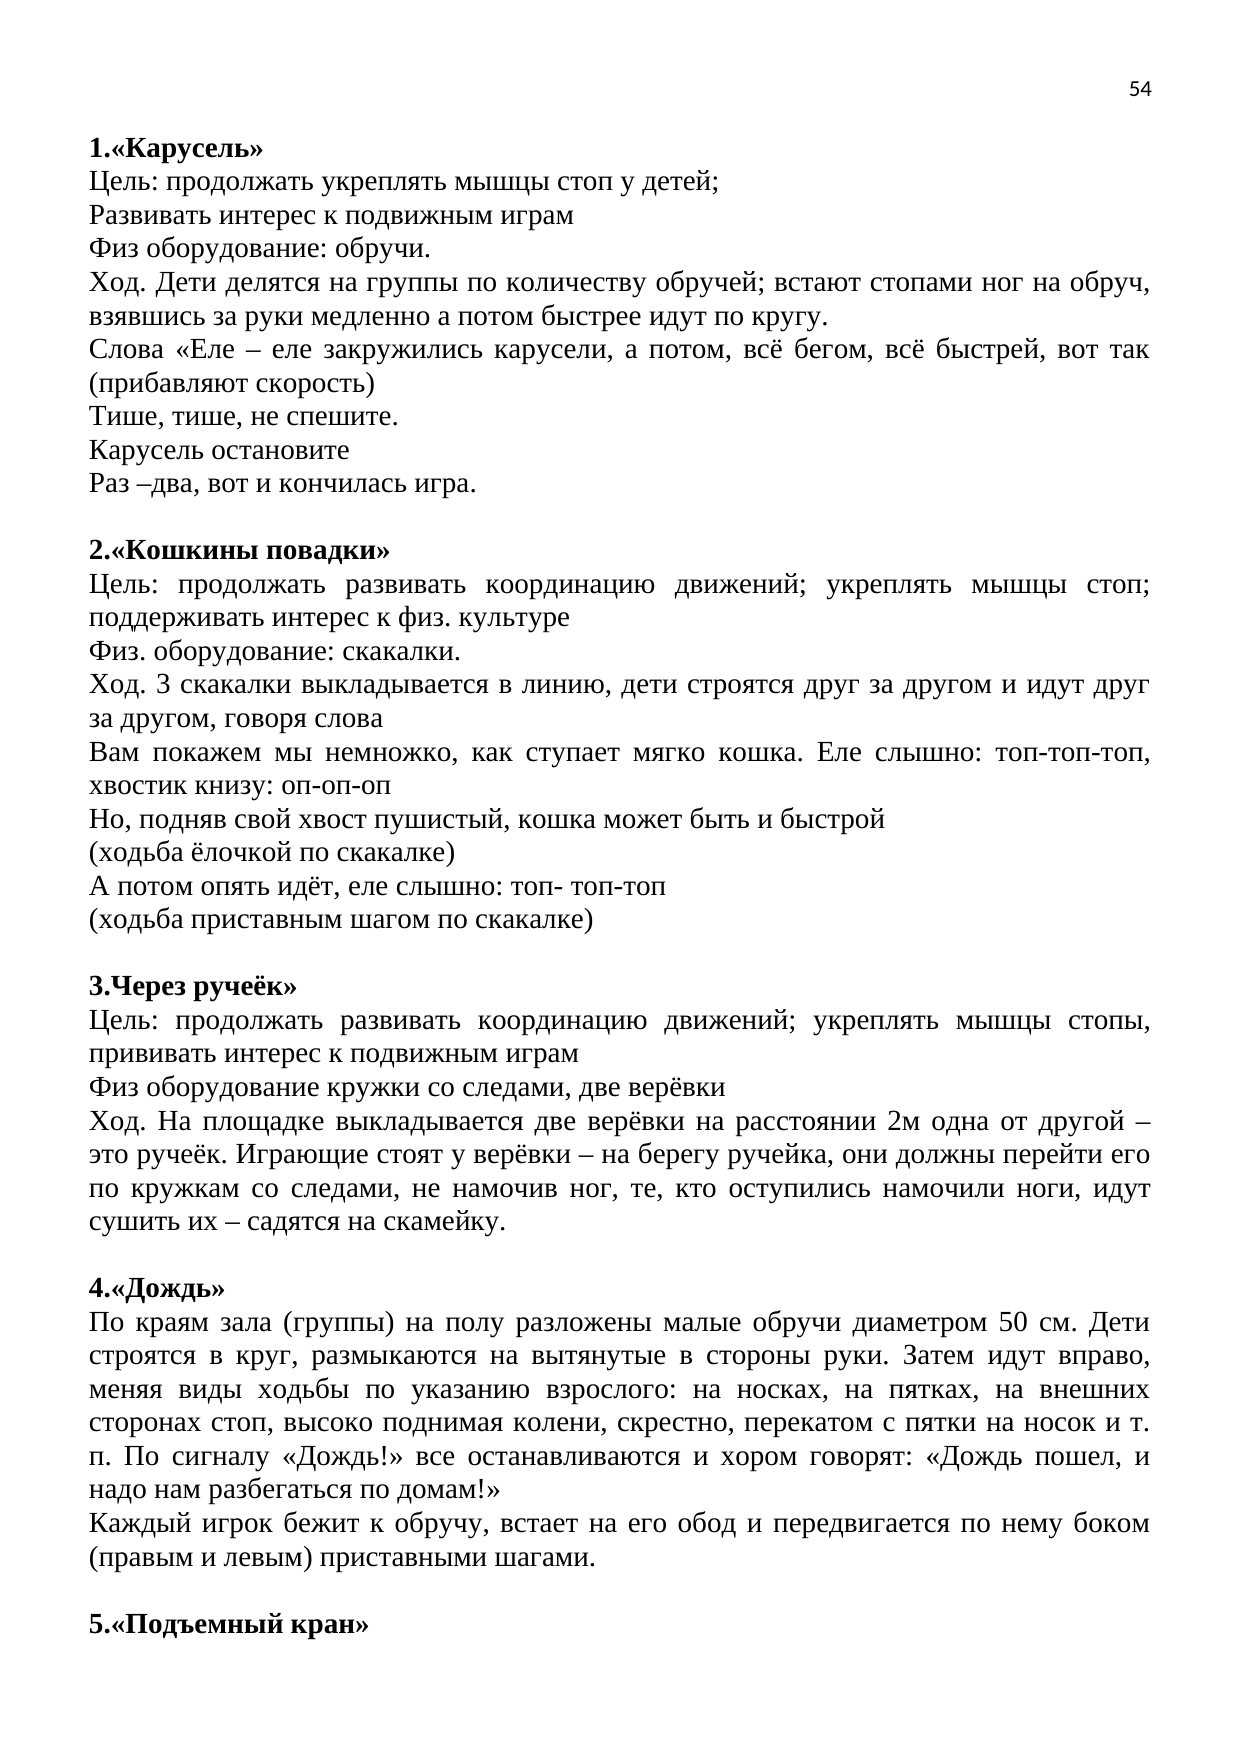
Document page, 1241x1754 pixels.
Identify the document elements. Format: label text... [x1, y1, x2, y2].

text 1.«Карусель» [89, 130, 1152, 163]
text Раз –два, вот и кончилась игра. [89, 465, 1152, 499]
text Тише, тише, не спешите. [89, 398, 1152, 432]
text Физ. оборудование: скакалки. [89, 633, 1152, 667]
text (ходьба ёлочкой по скакалке) [89, 834, 1152, 868]
text Ход. На площадке выкладывается две верёвки на расстоянии 2м одна от другой – это ручеёк. Играющие стоят у верёвки – на берегу ручейка, они должны перейти его по кружкам со следами, не намочив ног, те, кто оступились намочили ноги, идут сушить их – садятся на скамейку. [89, 1103, 1152, 1237]
text Физ оборудование кружки со следами, две верёвки [89, 1069, 1152, 1103]
text Цель: продолжать развивать координацию движений; укреплять мышцы стоп; поддерживать интерес к физ. культуре [89, 566, 1152, 633]
text 2.«Кошкины повадки» [89, 532, 1152, 566]
text По краям зала (группы) на полу разложены малые обручи диаметром 50 см. Дети строятся в круг, размыкаются на вытянутые в стороны руки. Затем идут вправо, меняя виды ходьбы по указанию взрослого: на носках, на пятках, на внешних сторонах стоп, высоко поднимая колени, скрестно, перекатом с пятки на носок и т. п. По сигналу «Дождь!» все останавливаются и хором говорят: «Дождь пошел, и надо нам разбегаться по домам!» [89, 1304, 1152, 1505]
text Ход. 3 скакалки выкладывается в линию, дети строятся друг за другом и идут друг за другом, говоря слова [89, 667, 1152, 734]
text 4.«Дождь» [89, 1270, 1152, 1304]
text А потом опять идёт, еле слышно: топ- топ-топ [89, 868, 1152, 901]
text Слова «Еле – еле закружились карусели, а потом, всё бегом, всё быстрей, вот так (прибавляют скорость) [89, 331, 1152, 398]
text Развивать интерес к подвижным играм [89, 197, 1152, 231]
text Но, подняв свой хвост пушистый, кошка может быть и быстрой [89, 801, 1152, 834]
text Карусель остановите [89, 432, 1152, 465]
text 3.Через ручеёк» [89, 968, 1152, 1002]
text Вам покажем мы немножко, как ступает мягко кошка. Еле слышно: топ-топ-топ, хвостик книзу: оп-оп-оп [89, 734, 1152, 801]
text Цель: продолжать развивать координацию движений; укреплять мышцы стопы, прививать интерес к подвижным играм [89, 1002, 1152, 1069]
text Цель: продолжать укреплять мышцы стоп у детей; [89, 163, 1152, 197]
text (ходьба приставным шагом по скакалке) [89, 901, 1152, 935]
text Ход. Дети делятся на группы по количеству обручей; встают стопами ног на обруч, взявшись за руки медленно а потом быстрее идут по кругу. [89, 264, 1152, 331]
text Физ оборудование: обручи. [89, 231, 1152, 264]
text Каждый игрок бежит к обручу, встает на его обод и передвигается по нему боком (правым и левым) приставными шагами. [89, 1505, 1152, 1572]
text 5.«Подъемный кран» [89, 1606, 1152, 1639]
